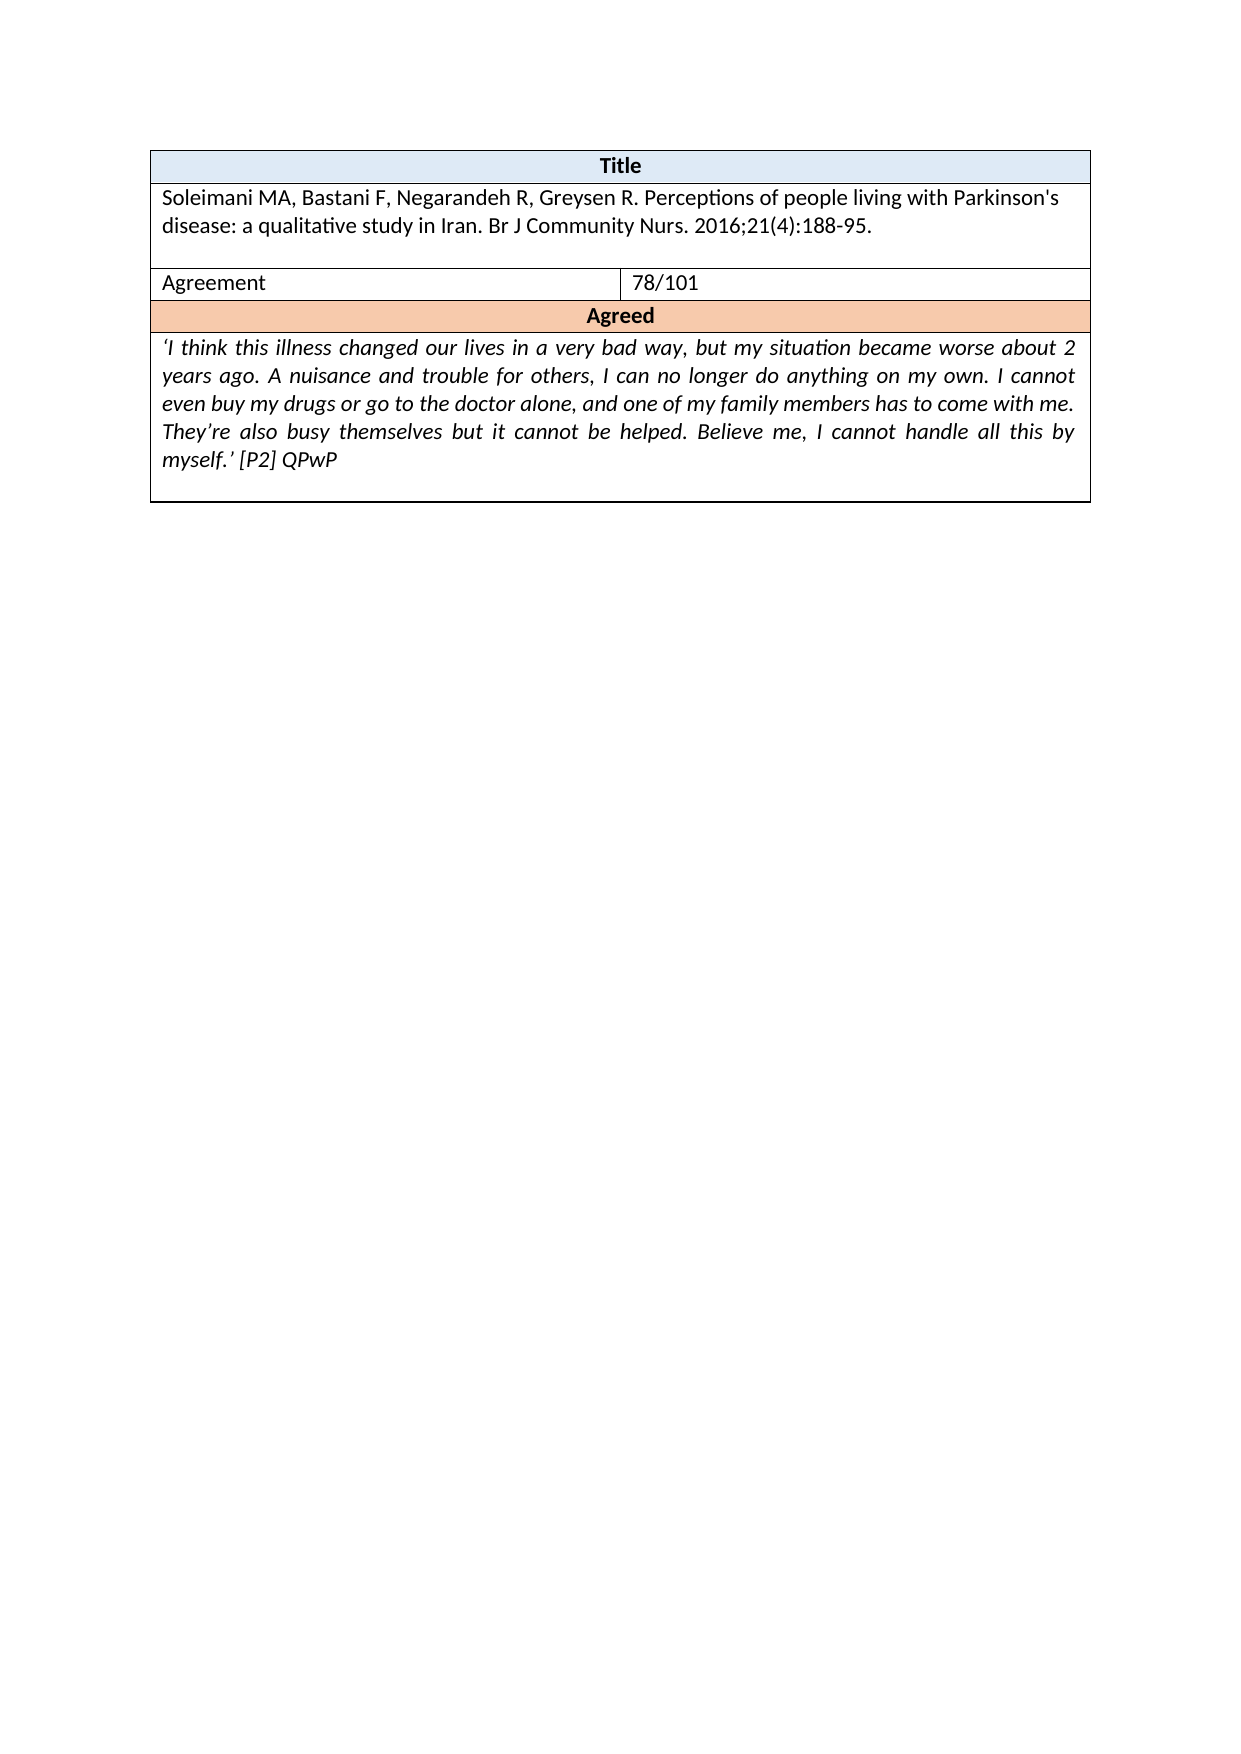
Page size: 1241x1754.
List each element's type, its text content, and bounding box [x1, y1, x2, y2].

table_header Title [151, 151, 1090, 182]
table_cell 78/101 [621, 269, 1090, 300]
table_cell Agreement [151, 269, 620, 300]
table_cell Soleimani MA, Bastani F, Negarandeh R, Greysen R. Perceptions of people living with Parkinson's disease: a qualitative study in Iran. Br J Community Nurs. 2016;21(4):188-95. [151, 184, 1090, 267]
table_cell Agreed [151, 301, 1090, 332]
table_cell ‘I think this illness changed our lives in a very bad way, but my situation became worse about 2 years ago. A nuisance and trouble for others, I can no longer do anything on my own. I cannot even buy my drugs or go to the doctor alone, and one of my family members has to come with me. They’re also busy themselves but it cannot be helped. Believe me, I cannot handle all this by myself.’ [P2] QPwP [151, 333, 1090, 501]
